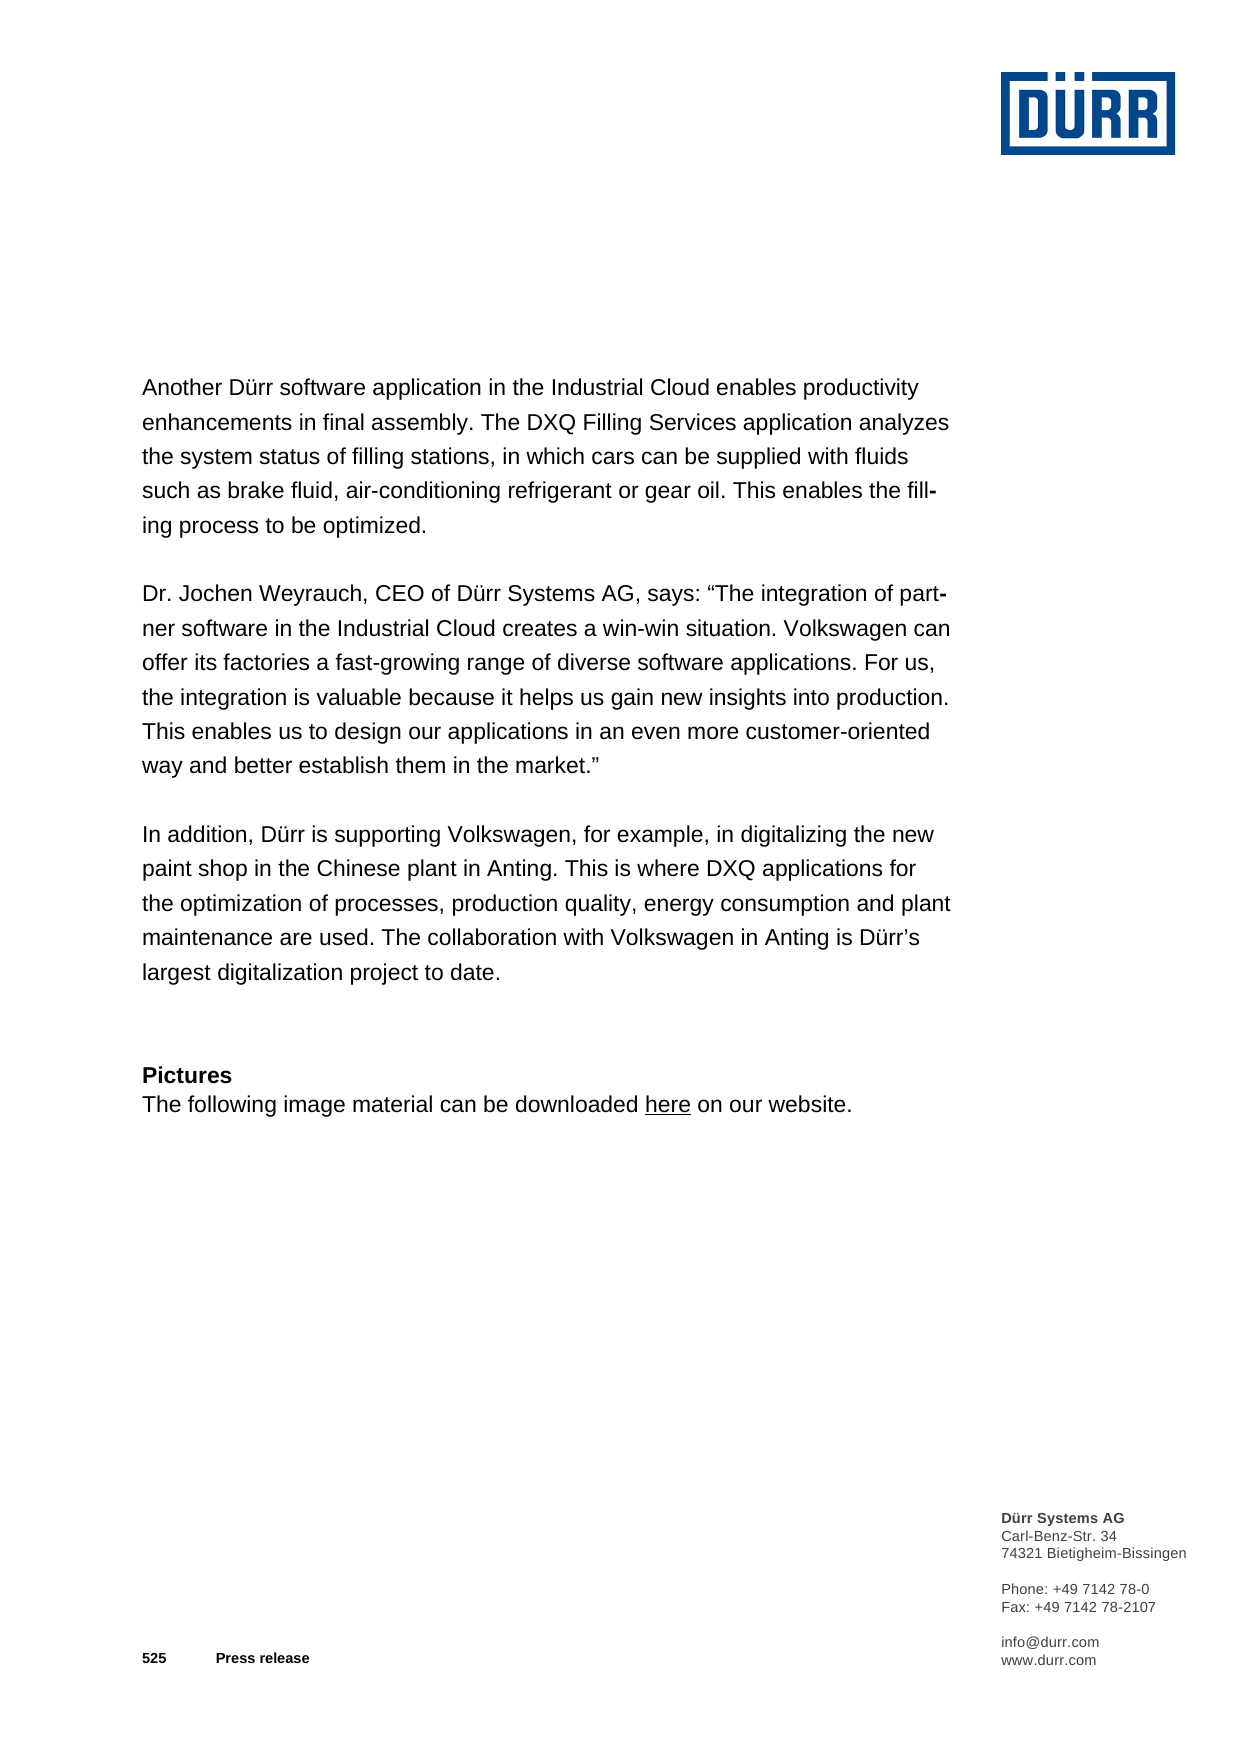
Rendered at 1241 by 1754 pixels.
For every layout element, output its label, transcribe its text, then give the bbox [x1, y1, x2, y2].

picture [1001, 72, 1175, 155]
text The following image material can be downloaded here on our website. [142, 1088, 951, 1117]
text Another Dürr software application in the Industrial Cloud enables productivity enhancements in final assembly. The DXQ Filling Services application analyzes the system status of filling stations, in which cars can be supplied with fluids such as brake fluid, air-conditioning refrigerant or gear oil. This enables the filling process to be optimized. [142, 366, 951, 538]
text In addition, Dürr is supporting Volkswagen, for example, in digitalizing the new paint shop in the Chinese plant in Anting. This is where DXQ applications for the optimization of processes, production quality, energy consumption and plant maintenance are used. The collaboration with Volkswagen in Anting is Dürr’s largest digitalization project to date. [142, 813, 951, 985]
text Dr. Jochen Weyrauch, CEO of Dürr Systems AG, says: “The integration of partner software in the Industrial Cloud creates a win-win situation. Volkswagen can offer its factories a fast-growing range of diverse software applications. For us, the integration is valuable because it helps us gain new insights into production. This enables us to design our applications in an even more customer-oriented way and better establish them in the market.” [142, 572, 951, 779]
text Pictures [142, 1054, 951, 1088]
